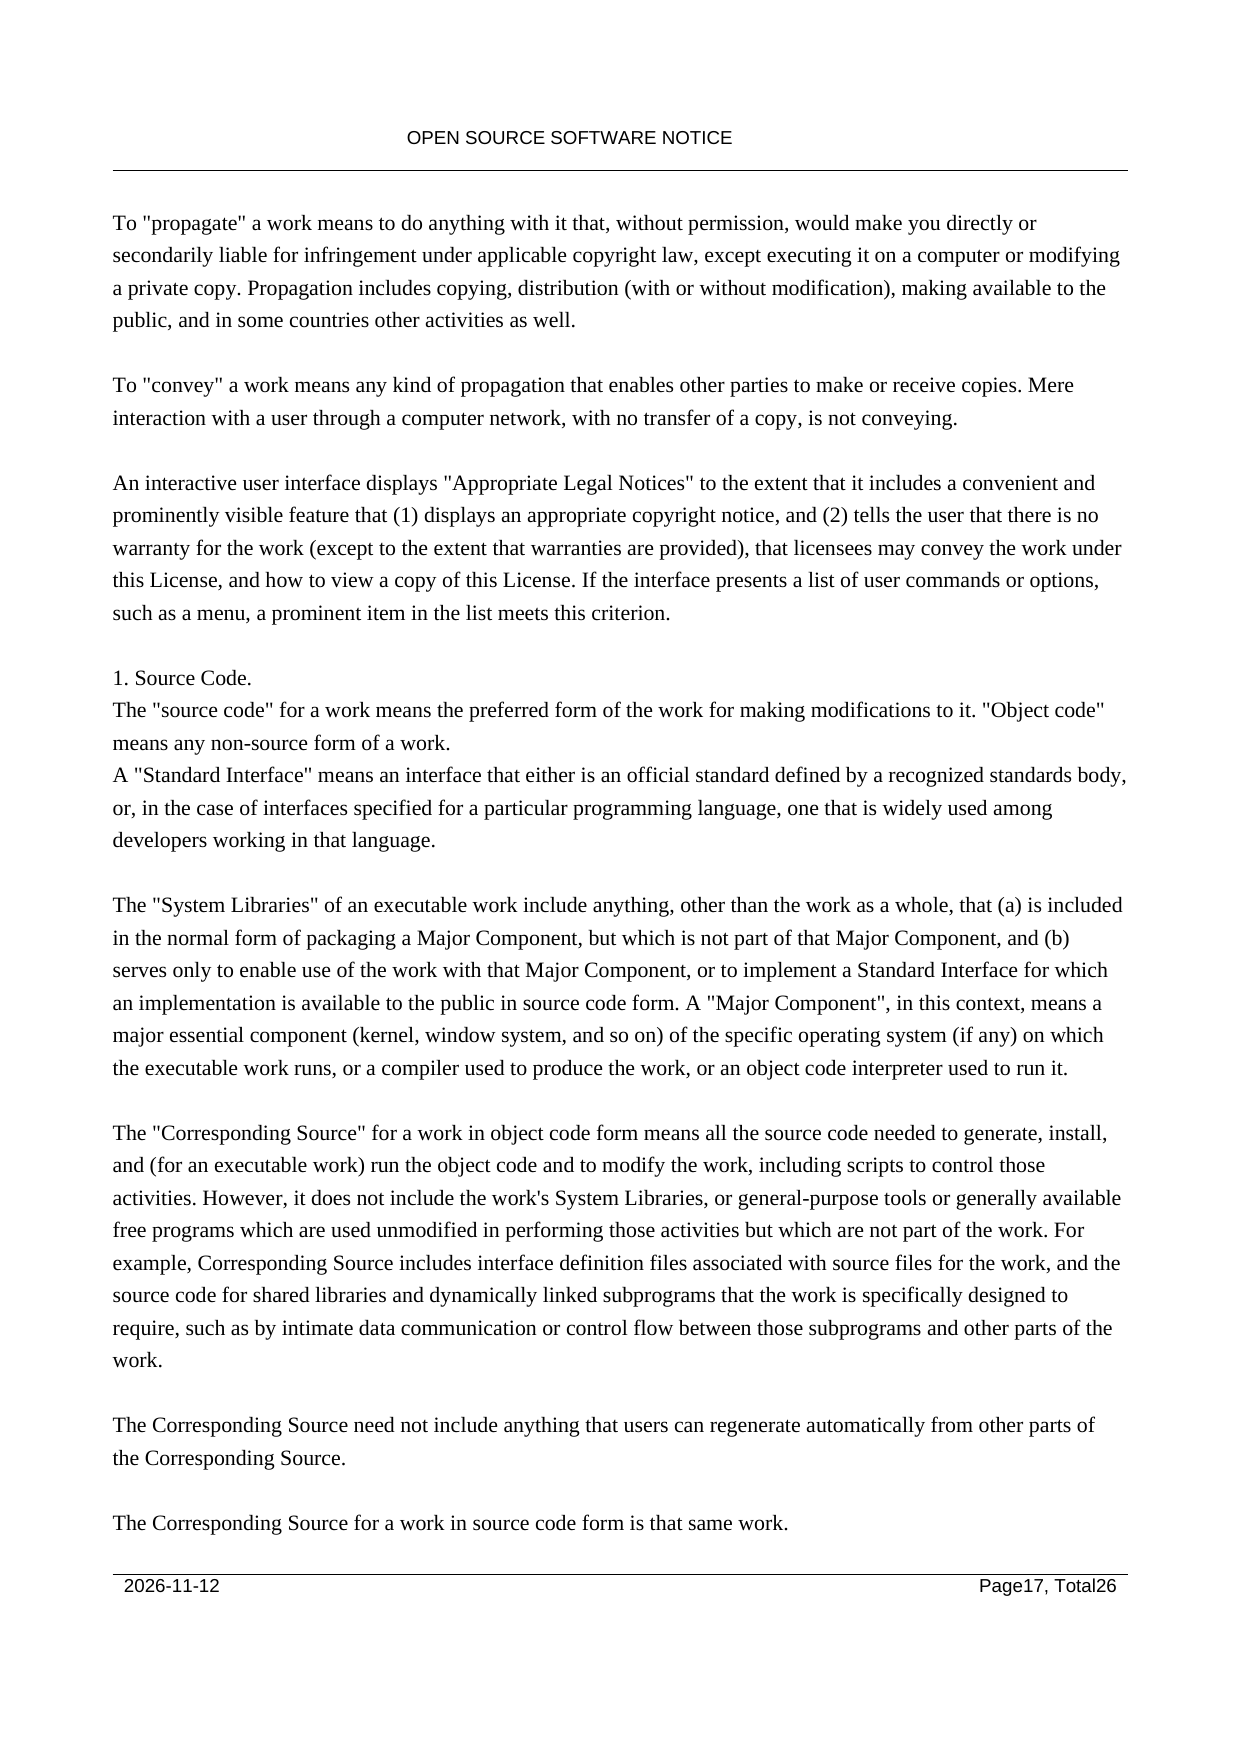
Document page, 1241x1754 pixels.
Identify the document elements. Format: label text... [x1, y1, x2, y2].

text An interactive user interface displays "Appropriate Legal Notices" to the extent that it includes a convenient and prominently visible feature that (1) displays an appropriate copyright notice, and (2) tells the user that there is no warranty for the work (except to the extent that warranties are provided), that licensees may convey the work under this License, and how to view a copy of this License. If the interface presents a list of user commands or options, such as a menu, a prominent item in the list meets this criterion. [112, 466, 1128, 629]
text The "Corresponding Source" for a work in object code form means all the source code needed to generate, install, and (for an executable work) run the object code and to modify the work, including scripts to control those activities. However, it does not include the work's System Libraries, or general-purpose tools or generally available free programs which are used unmodified in performing those activities but which are not part of the work. For example, Corresponding Source includes interface definition files associated with source files for the work, and the source code for shared libraries and dynamically linked subprograms that the work is specifically designed to require, such as by intimate data communication or control flow between those subprograms and other parts of the work. [112, 1116, 1128, 1376]
text To "convey" a work means any kind of propagation that enables other parties to make or receive copies. Mere interaction with a user through a computer network, with no transfer of a copy, is not conveying. [112, 369, 1128, 434]
text The Corresponding Source for a work in source code form is that same work. [112, 1506, 1128, 1539]
text The "System Libraries" of an executable work include anything, other than the work as a whole, that (a) is included in the normal form of packaging a Major Component, but which is not part of that Major Component, and (b) serves only to enable use of the work with that Major Component, or to implement a Standard Interface for which an implementation is available to the public in source code form. A "Major Component", in this context, means a major essential component (kernel, window system, and so on) of the specific operating system (if any) on which the executable work runs, or a compiler used to produce the work, or an object code interpreter used to run it. [112, 889, 1128, 1084]
text A "Standard Interface" means an interface that either is an official standard defined by a recognized standards body, or, in the case of interfaces specified for a particular programming language, one that is widely used among developers working in that language. [112, 759, 1128, 856]
text The "source code" for a work means the preferred form of the work for making modifications to it. "Object code" means any non-source form of a work. [112, 694, 1128, 759]
text 1. Source Code. [112, 661, 1128, 694]
text To "propagate" a work means to do anything with it that, without permission, would make you directly or secondarily liable for infringement under applicable copyright law, except executing it on a computer or modifying a private copy. Propagation includes copying, distribution (with or without modification), making available to the public, and in some countries other activities as well. [112, 206, 1128, 336]
text The Corresponding Source need not include anything that users can regenerate automatically from other parts of the Corresponding Source. [112, 1409, 1128, 1474]
